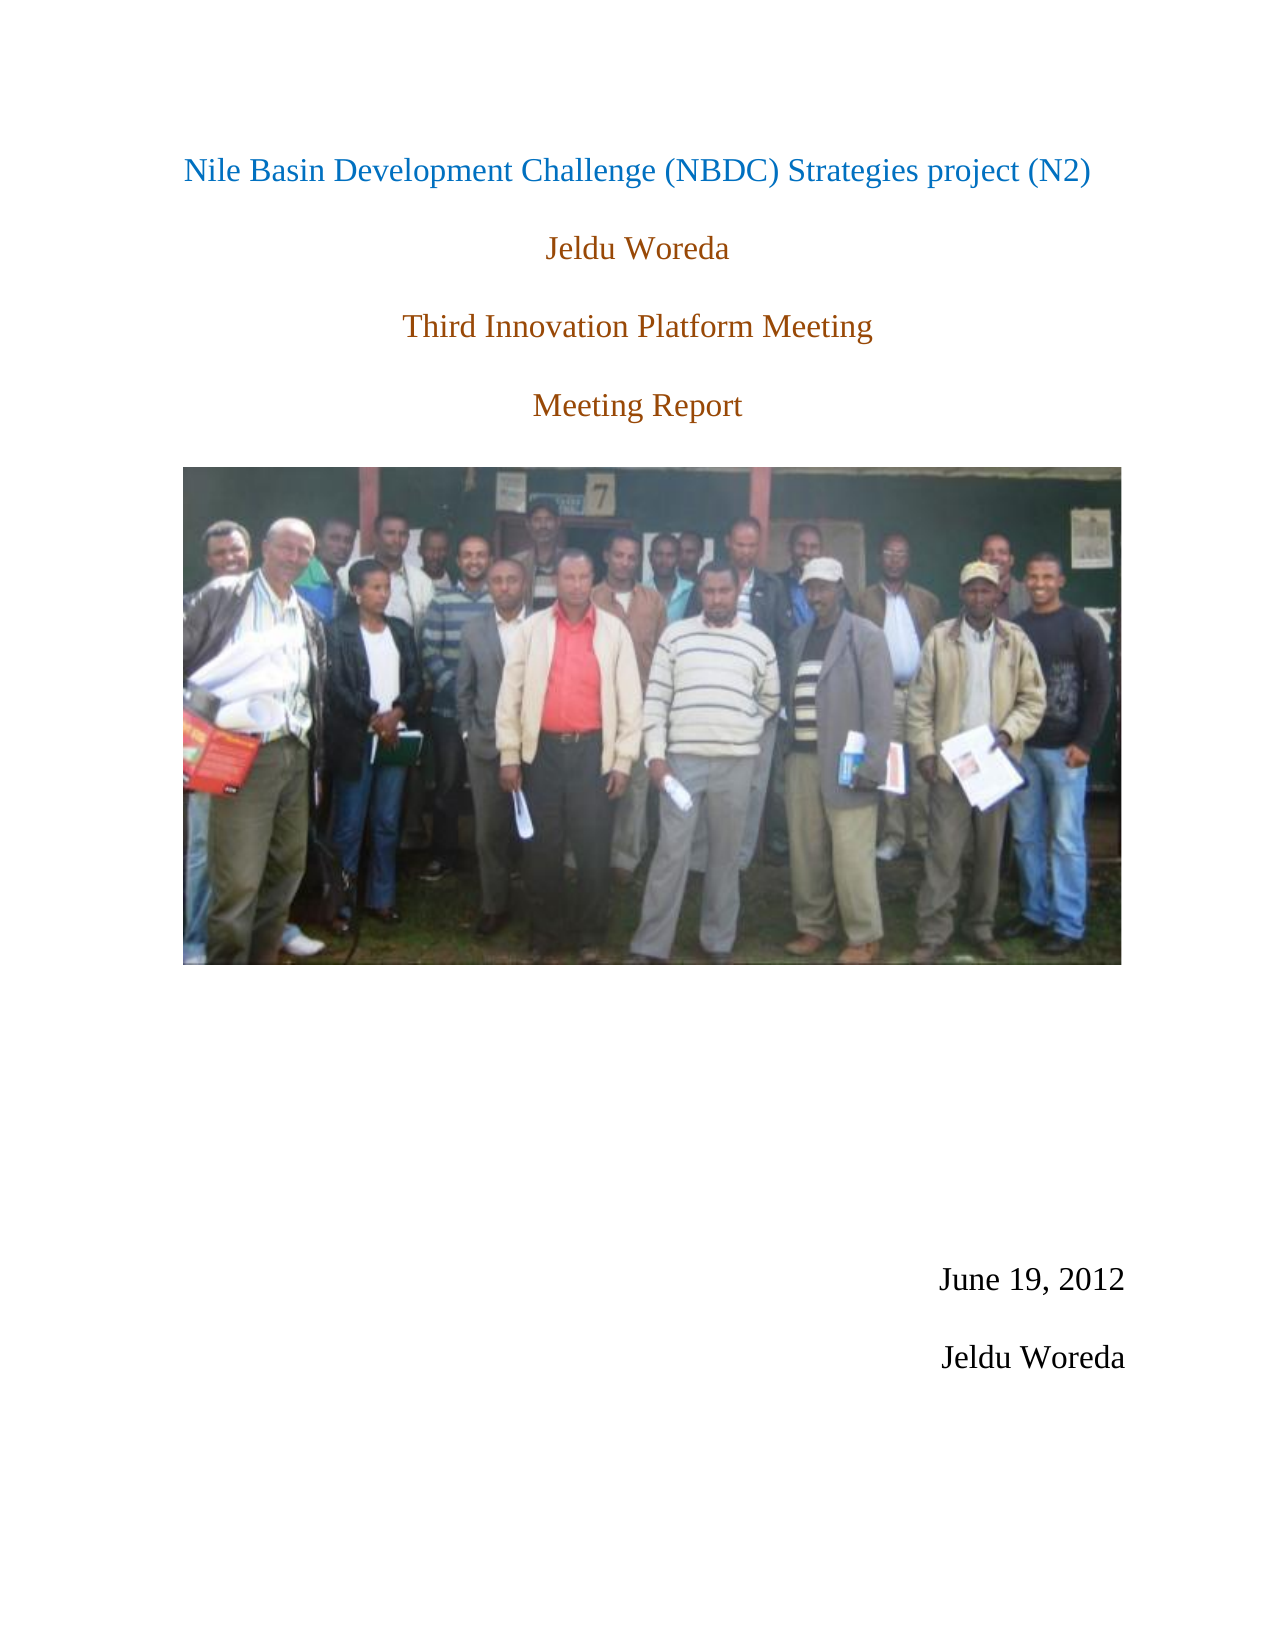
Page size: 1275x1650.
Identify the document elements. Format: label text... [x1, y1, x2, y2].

text Nile Basin Development Challenge (NBDC) Strategies project (N2) [150, 150, 1125, 188]
text Jeldu Woreda [750, 1337, 1125, 1376]
text Jeldu Woreda [150, 228, 1125, 267]
text Third Innovation Platform Meeting [150, 307, 1125, 345]
picture [183, 467, 1122, 965]
text June 19, 2012 [750, 1259, 1125, 1297]
text Meeting Report [150, 385, 1125, 423]
